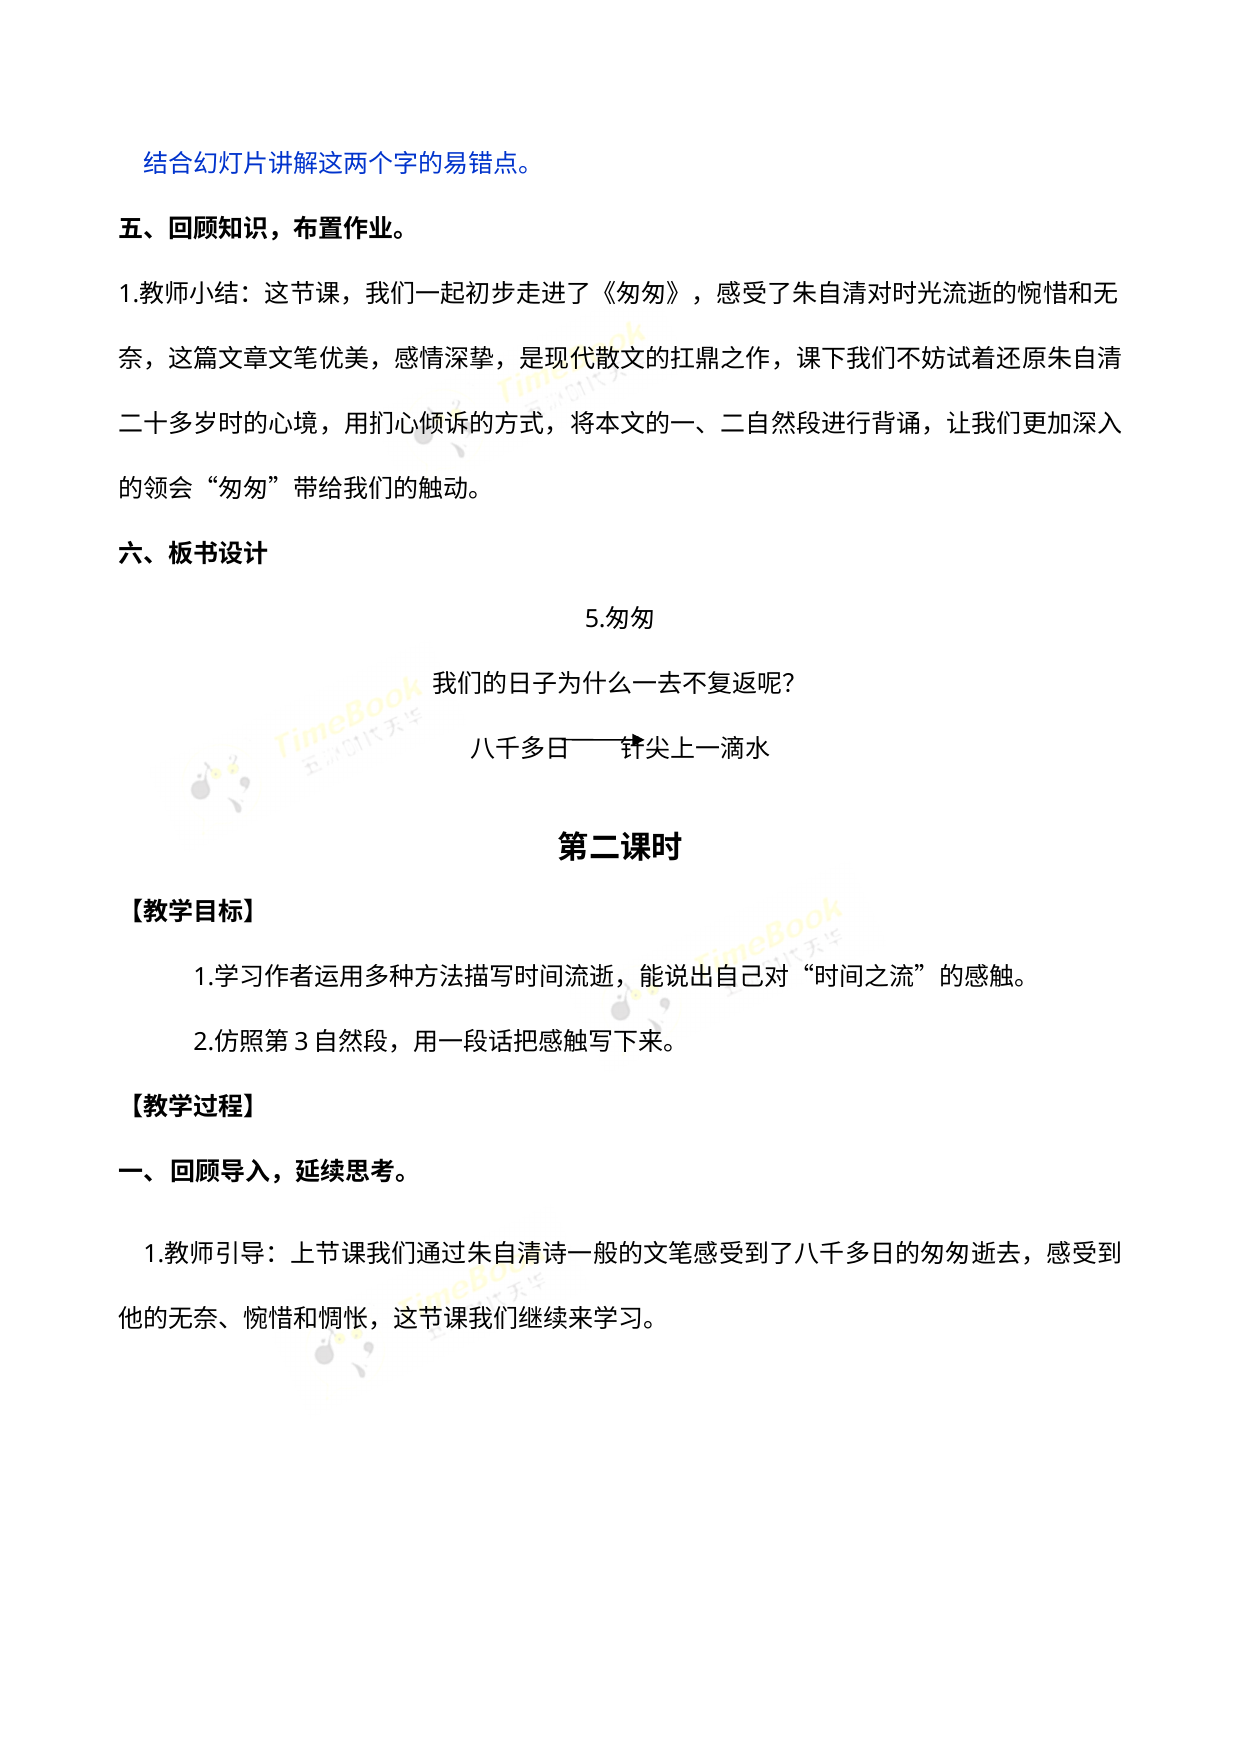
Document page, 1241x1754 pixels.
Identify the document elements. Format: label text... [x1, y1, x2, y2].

text 1.教师引导：上节课我们通过朱自清诗一般的文笔感受到了八千多日的匆匆逝去，感受到他的无奈、惋惜和惆怅，这节课我们继续来学习。 [118, 1219, 1122, 1349]
text 【教学目标】 [118, 877, 1122, 942]
text 结合幻灯片讲解这两个字的易错点。 [118, 129, 1122, 194]
text 1.教师小结：这节课，我们一起初步走进了《匆匆》，感受了朱自清对时光流逝的惋惜和无奈，这篇文章文笔优美，感情深挚，是现代散文的扛鼎之作，课下我们不妨试着还原朱自清二十多岁时的心境，用扪心倾诉的方式，将本文的一、二自然段进行背诵，让我们更加深入的领会“匆匆”带给我们的触动。 [118, 259, 1122, 519]
text 5.匆匆 [118, 584, 1122, 649]
text 八千多日 针尖上一滴水 [118, 714, 1122, 779]
text 1.学习作者运用多种方法描写时间流逝，能说出自己对“时间之流”的感触。 [118, 942, 1122, 1007]
text 2.仿照第3自然段，用一段话把感触写下来。 [118, 1007, 1122, 1072]
text 六、板书设计 [118, 519, 1122, 584]
text 第二课时 [118, 812, 1122, 877]
text 我们的日子为什么一去不复返呢？ [118, 649, 1122, 714]
text 五、回顾知识，布置作业。 [118, 194, 1122, 259]
text 【教学过程】 [118, 1072, 1122, 1137]
list 回顾导入，延续思考。 [118, 1137, 1122, 1202]
